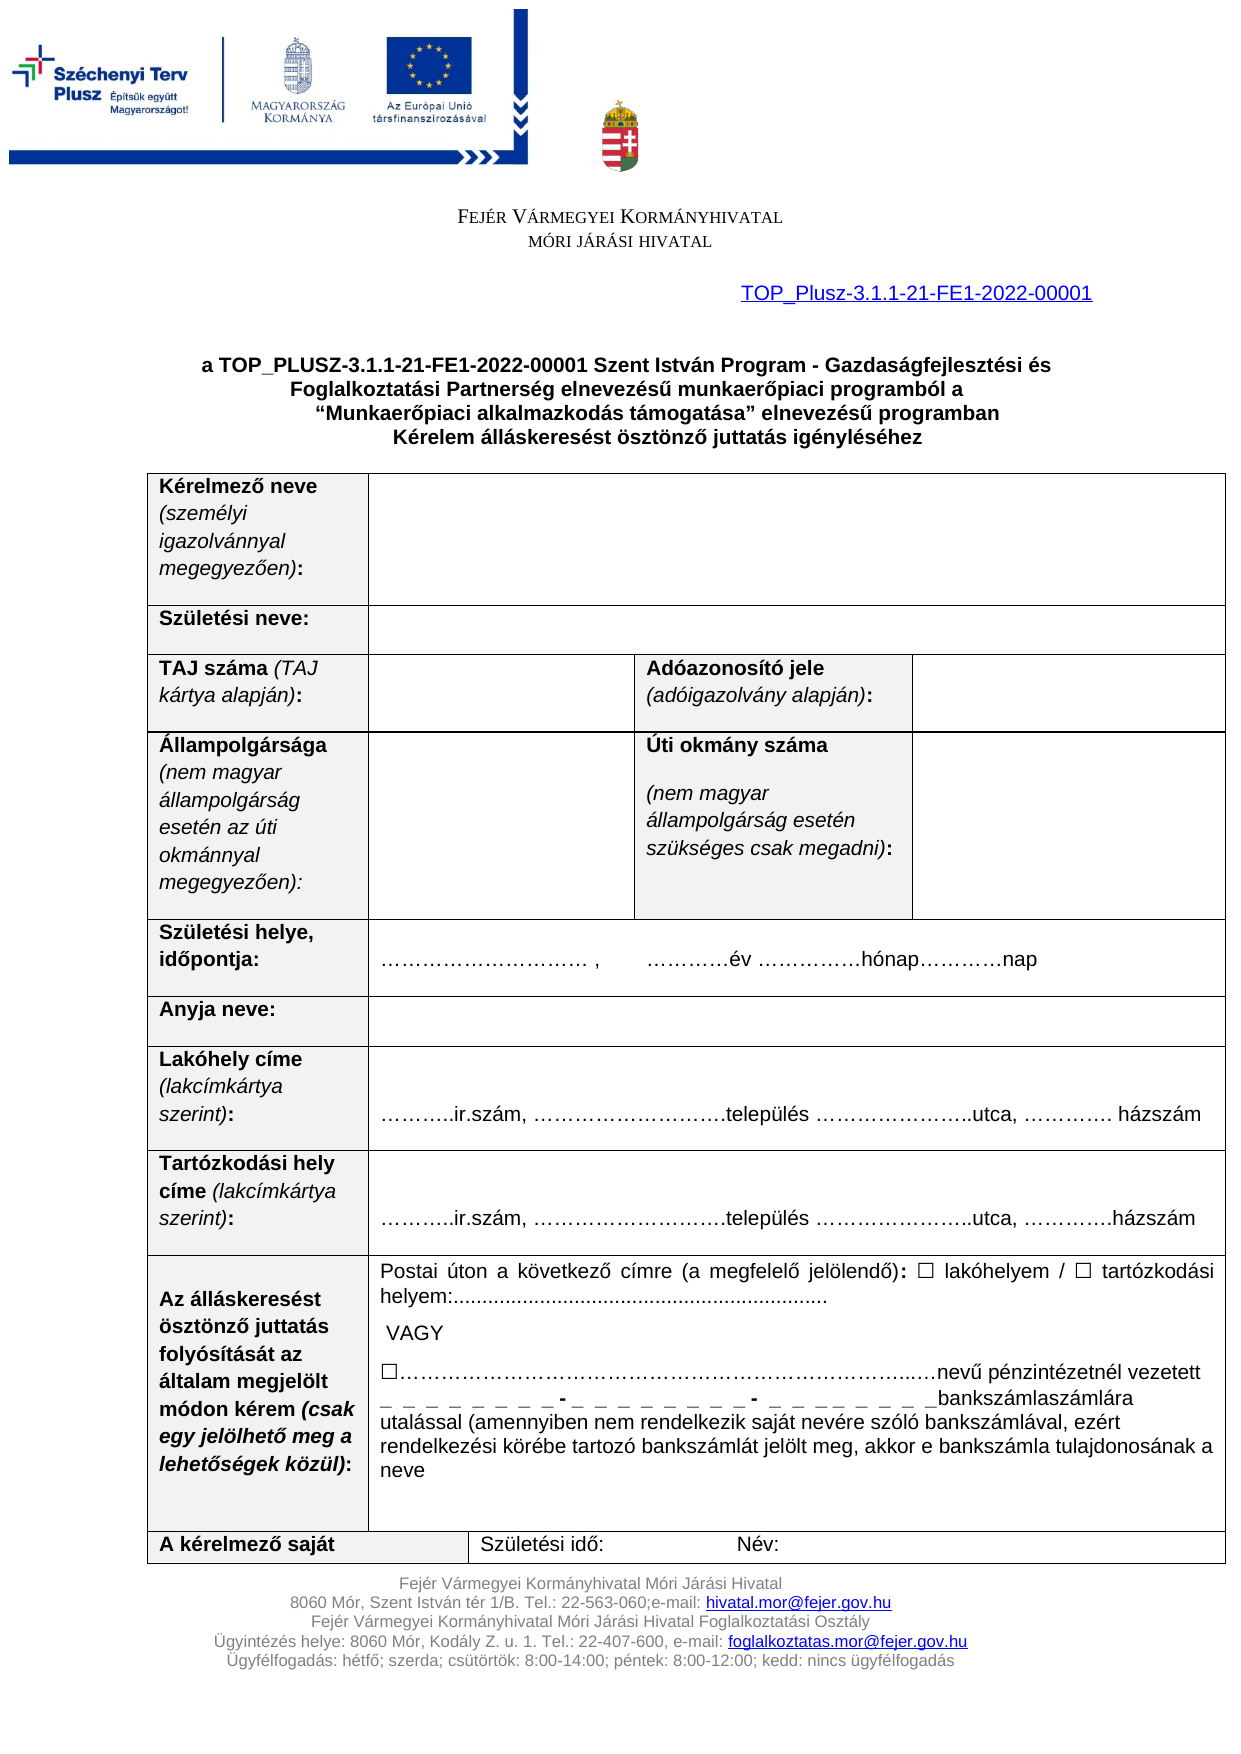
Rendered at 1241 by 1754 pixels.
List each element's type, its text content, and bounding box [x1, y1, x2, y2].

table_header Kérelmező neve (személyi igazolvánnyal megegyezően): [148, 474, 368, 604]
table_cell Tartózkodási hely címe (lakcímkártya szerint): [148, 1151, 368, 1255]
table_cell Állampolgársága (nem magyar állampolgárság esetén az úti okmánnyal megegyezően): [148, 733, 368, 919]
text TOP_Plusz-3.1.1-21-FE1-2022-00001 [148, 280, 1093, 304]
table_cell ………..ir.szám, ……………………….település …………………..utca, …………. házszám [369, 1047, 1225, 1150]
list “Munkaerőpiaci alkalmazkodás támogatása” elnevezésű programban [223, 401, 1093, 424]
table_header [369, 474, 1225, 604]
table_cell Születési helye, időpontja: [148, 920, 368, 996]
table_cell Lakóhely címe (lakcímkártya szerint): [148, 1047, 368, 1150]
table_cell ………..ir.szám, ……………………….település …………………..utca, ………….házszám [369, 1151, 1225, 1255]
table_cell Az álláskeresést ösztönző juttatás folyósítását az általam megjelölt módon kérem (csak egy jelölhető meg a lehetőségek közül): [148, 1256, 368, 1531]
text a TOP_PLUSZ-3.1.1-21-FE1-2022-00001 Szent István Program - Gazdaságfejlesztési és Foglalkoztatási Partnerség elnevezésű munkaerőpiaci programból a [161, 353, 1093, 401]
table_cell [369, 655, 634, 731]
picture [602, 100, 639, 172]
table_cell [469, 1532, 1225, 1562]
table_cell [913, 733, 1225, 919]
table_cell TAJ száma (TAJ kártya alapján): [148, 655, 368, 731]
table_cell ………………………… , …………év ……………hónap…………nap [369, 920, 1225, 996]
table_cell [148, 1532, 468, 1562]
table_cell Úti okmány száma (nem magyar állampolgárság esetén szükséges csak megadni): [635, 733, 912, 919]
table_cell Anyja neve: [148, 997, 368, 1046]
picture [9, 9, 536, 170]
text Fejér Vármegyei Kormányhivatal [148, 204, 1093, 228]
table_cell [369, 606, 1225, 654]
table_cell [369, 733, 634, 919]
list Kérelem álláskeresést ösztönző juttatás igényléséhez [223, 424, 1093, 448]
table_cell [369, 997, 1225, 1046]
table_cell Postai úton a következő címre (a megfelelő jelölendő): ☐ lakóhelyem / ☐ tartózkodási helyem:................................................................. VAGY ☐………………………………………………………………...…nevű pénzintézetnél vezetett _ _ _ _ _ _ _ _ - _ _ _ _ _ _ _ _ - _ _ _ _ _ _ _ _bankszámlaszámlára utalással (amennyiben nem rendelkezik saját nevére szóló bankszámlával, ezért rendelkezési körébe tartozó bankszámlát jelölt meg, akkor e bankszámla tulajdonosának a neve [369, 1256, 1225, 1531]
text móri járási hivatal [148, 228, 1093, 252]
table_cell Születési neve: [148, 606, 368, 654]
table_cell [913, 655, 1225, 731]
table_cell Adóazonosító jele (adóigazolvány alapján): [635, 655, 912, 731]
